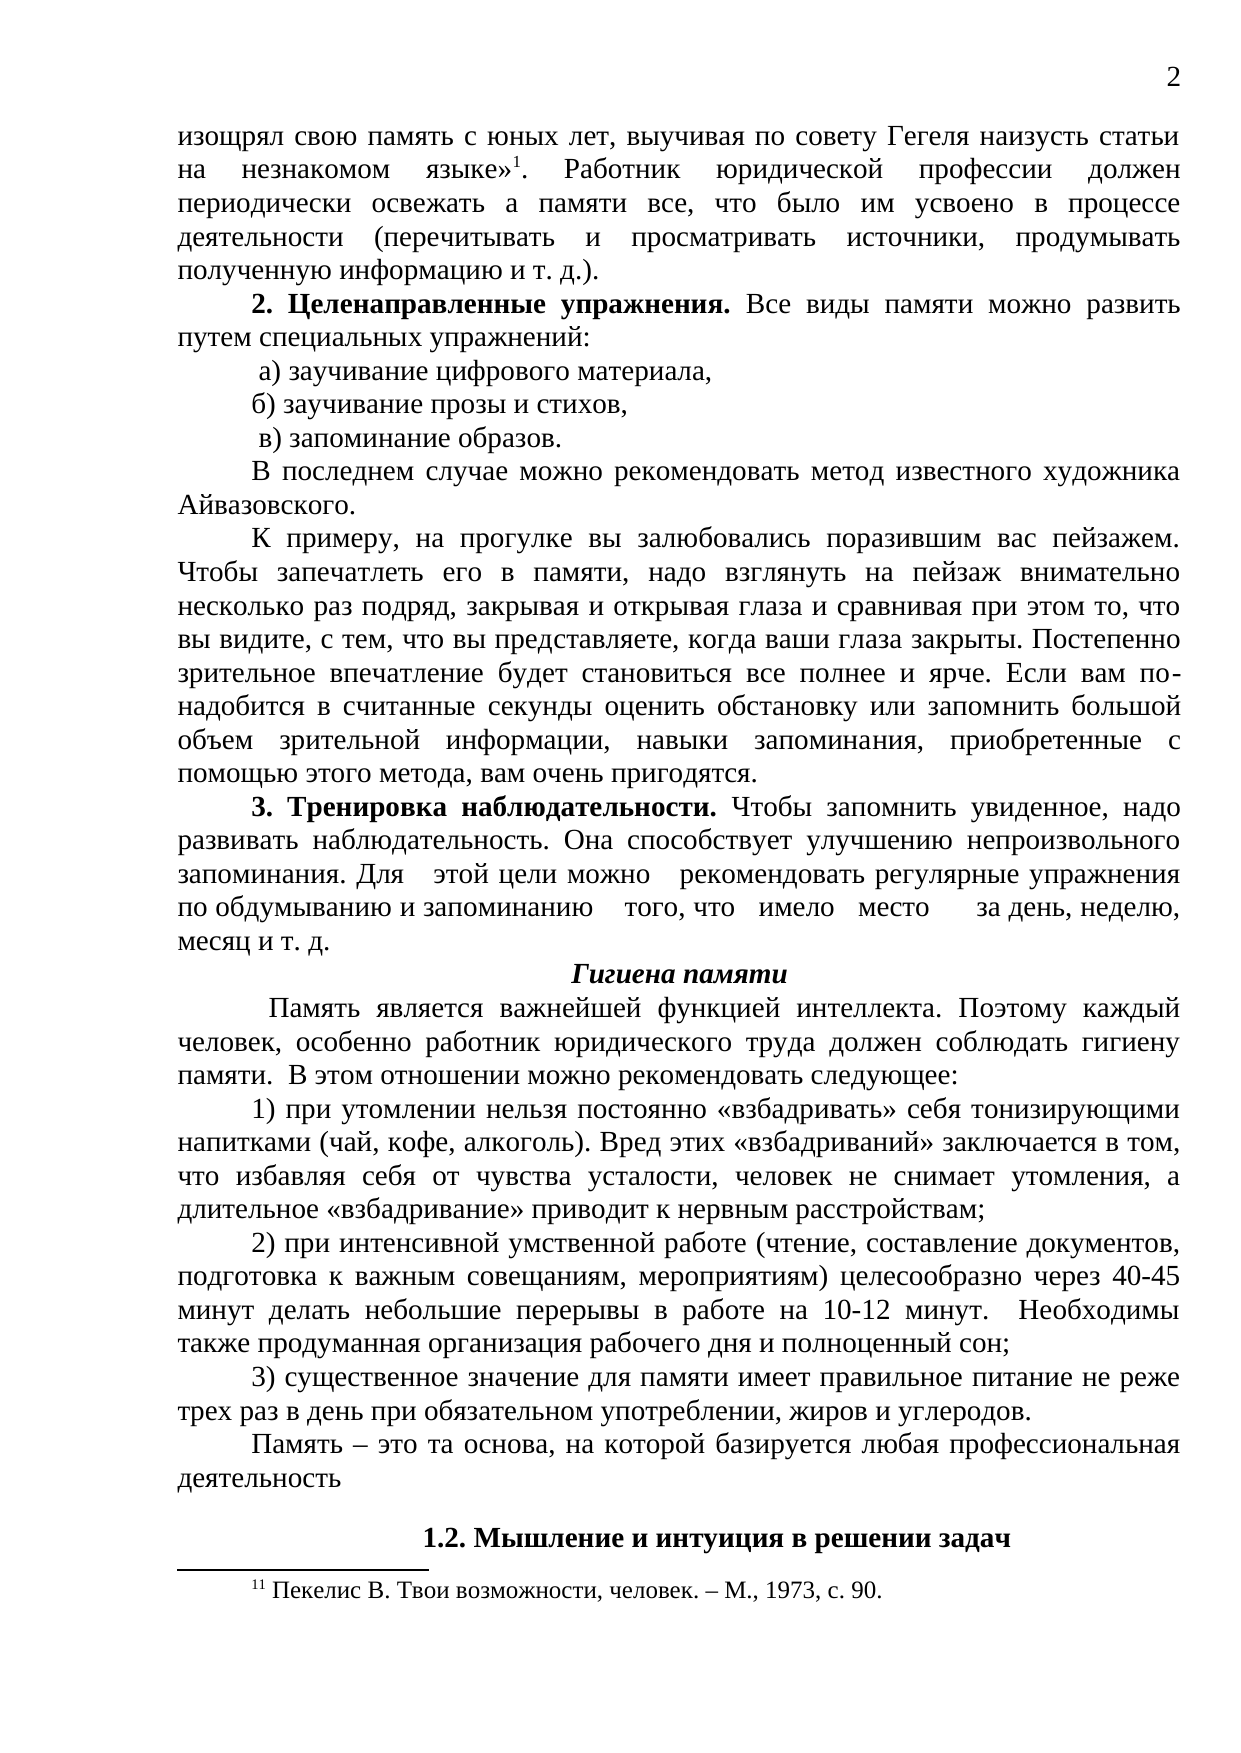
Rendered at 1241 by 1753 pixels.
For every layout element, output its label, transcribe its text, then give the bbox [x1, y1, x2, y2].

text в) запоминание образов. [177, 420, 1181, 453]
text Память – это та основа, на которой базируется любая профессиональная деятельность [177, 1426, 1181, 1493]
text 2) при интенсивной умственной работе (чтение, составление документов, подготовка к важным совещаниям, мероприятиям) целесообразно через 40-45 минут делать небольшие перерывы в работе на 10-12 минут. Необходимы также продуманная организация рабочего дня и полноценный сон; [177, 1225, 1181, 1359]
text 3. Тренировка наблюдательности. Чтобы запомнить увиденное, надо развивать наблюдательность. Она способствует улучшению непроизвольного запоминания. Для этой цели можно рекомендовать регулярные упражнения по обдумыванию и запоминанию того, что имело место за день, неделю, месяц и т. д. [177, 789, 1181, 957]
text 2. Целенаправленные упражнения. Все виды памяти можно развить путем специальных упражнений: [177, 286, 1181, 353]
text 3) существенное значение для памяти имеет правильное питание не реже трех раз в день при обязательном употреблении, жиров и углеродов. [177, 1359, 1181, 1426]
text б) заучивание прозы и стихов, [177, 386, 1181, 420]
text а) заучивание цифрового материала, [177, 353, 1181, 386]
text 1) при утомлении нельзя постоянно «взбадривать» себя тонизирующими напитками (чай, кофе, алкоголь). Вред этих «взбадриваний» заключается в том, что избавляя себя от чувства усталости, человек не снимает утомления, а длительное «взбадривание» приводит к нервным расстройствам; [177, 1091, 1181, 1225]
text К примеру, на прогулке вы залюбовались поразившим вас пейзажем. Чтобы запечатлеть его в памяти, надо взглянуть на пейзаж внимательно несколько раз подряд, закрывая и открывая глаза и сравнивая при этом то, что вы видите, с тем, что вы представляете, когда ваши глаза закрыты. Постепенно зрительное впечатление будет становиться все полнее и ярче. Если вам понадобится в считанные секунды оценить обстановку или запомнить большой объем зрительной информации, навыки запоминания, приобретенные с помощью этого метода, вам очень пригодятся. [177, 521, 1181, 789]
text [177, 118, 1181, 286]
text 1.2. Мышление и интуиция в решении задач [177, 1520, 1181, 1554]
text В последнем случае можно рекомендовать метод известного художника Айвазовского. [177, 453, 1181, 521]
text Гигиена памяти [177, 957, 1181, 990]
text Память является важнейшей функцией интеллекта. Поэтому каждый человек, особенно работник юридического труда должен соблюдать гигиену памяти. В этом отношении можно рекомендовать следующее: [177, 990, 1181, 1091]
